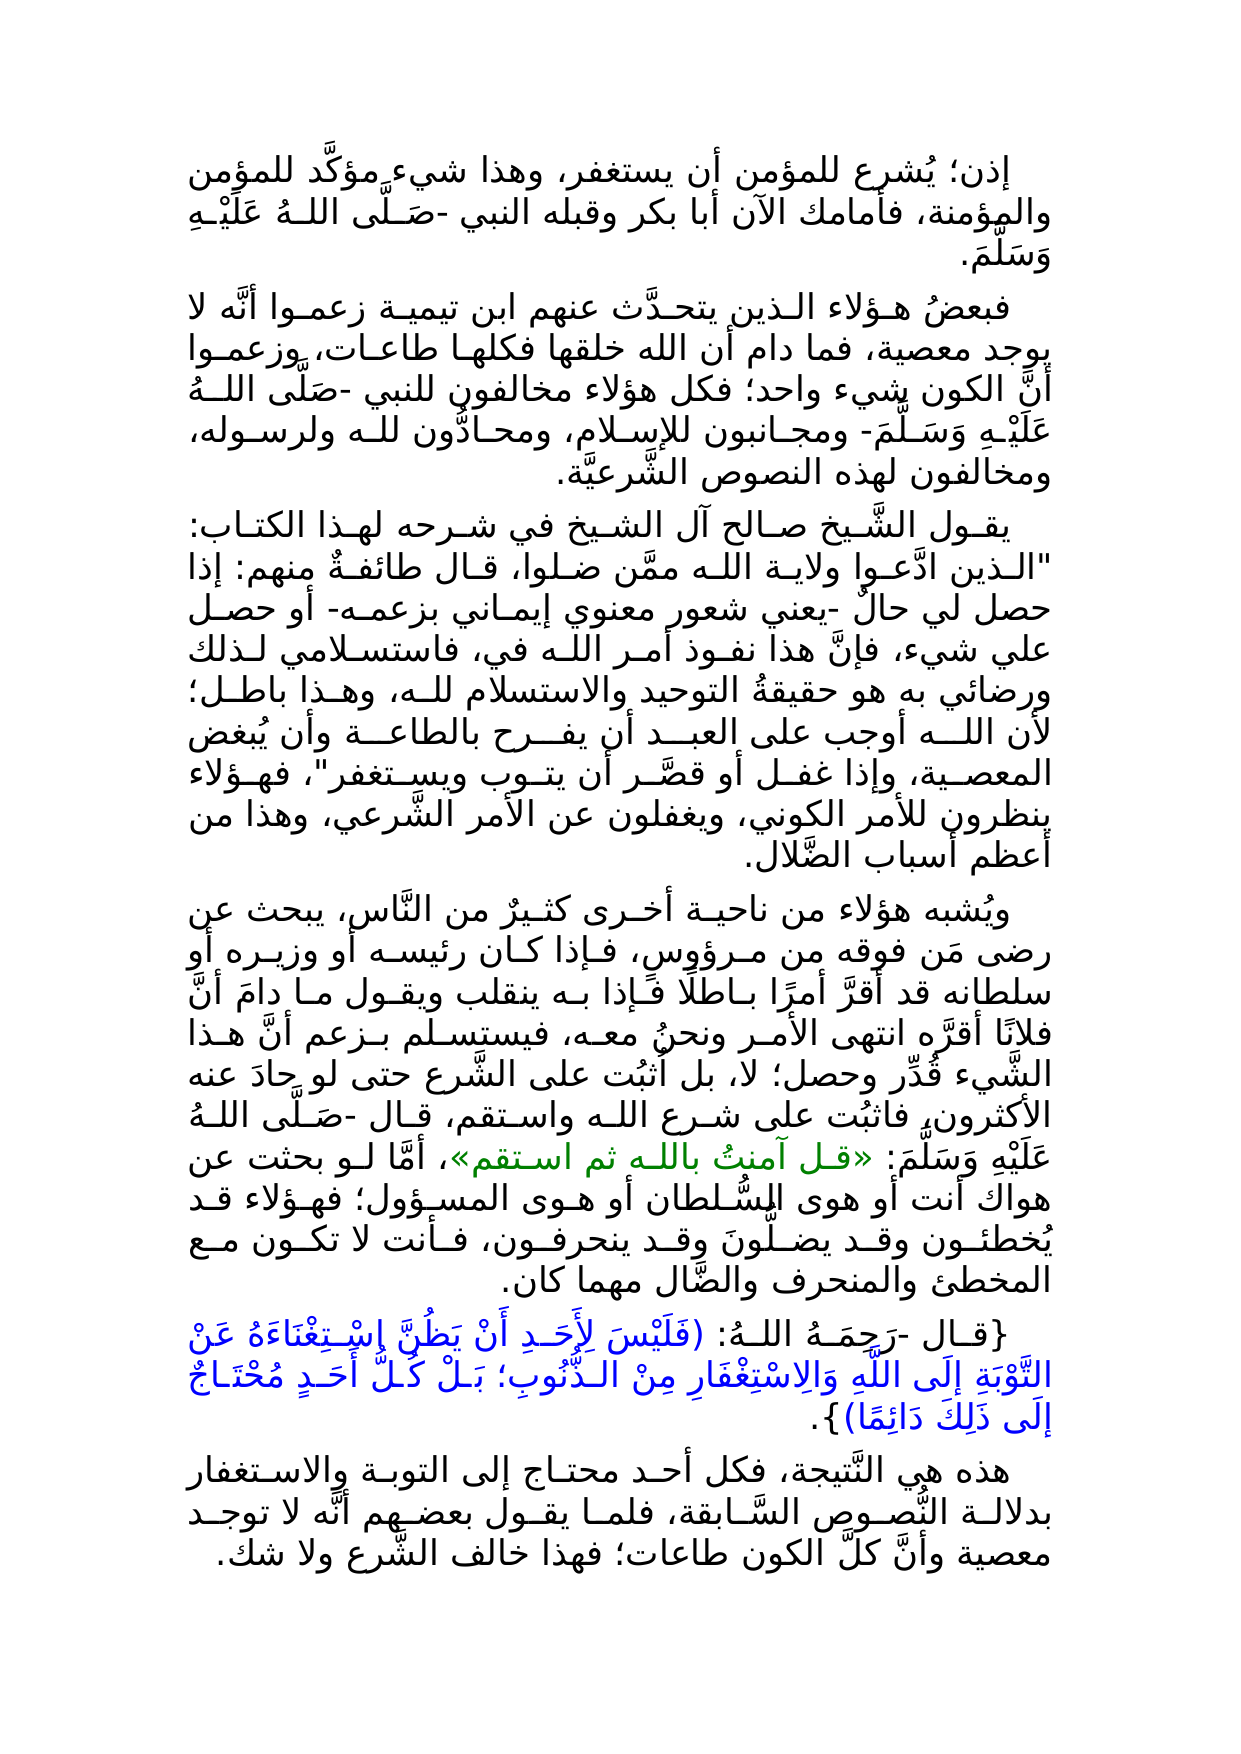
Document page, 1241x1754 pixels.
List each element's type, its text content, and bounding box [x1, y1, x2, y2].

text {قال -رَحِمَهُ اللهُ: (فَلَيْسَ لِأَحَدِ أَنْ يَظُنَّ اسْتِغْنَاءَهُ عَنْ التَّوْبَةِ إلَى اللَّهِ وَالِاسْتِغْفَارِ مِنْ الذُّنُوبِ؛ بَلْ كُلُّ أَحَدٍ مُحْتَاجٌ إلَى ذَلِكَ دَائِمًا)}. [187, 1314, 1053, 1437]
text فبعضُ هؤلاء الذين يتحدَّث عنهم ابن تيمية زعموا أنَّه لا يوجد معصية، فما دام أن الله خلقها فكلها طاعات، وزعموا أنَّ الكون شيء واحد؛ فكل هؤلاء مخالفون للنبي -صَلَّى اللهُ عَلَيْهِ وَسَلَّمَ- ومجانبون للإسلام، ومحادُّون لله ولرسوله، ومخالفون لهذه النصوص الشَّرعيَّة. [187, 286, 1053, 492]
text يقول الشَّيخ صالح آل الشيخ في شرحه لهذا الكتاب: "الذين ادَّعوا ولاية الله ممَّن ضلوا، قال طائفةٌ منهم: إذا حصل لي حالٌ -يعني شعور معنوي إيماني بزعمه- أو حصل علي شيء، فإنَّ هذا نفوذ أمر الله في، فاستسلامي لذلك ورضائي به هو حقيقةُ التوحيد والاستسلام لله، وهذا باطل؛ لأن الله أوجب على العبد أن يفرح بالطاعة وأن يُبغض المعصية، وإذا غفل أو قصَّر أن يتوب ويستغفر"، فهؤلاء ينظرون للأمر الكوني، ويغفلون عن الأمر الشَّرعي، وهذا من أعظم أسباب الضَّلال. [187, 505, 1053, 876]
text ويُشبه هؤلاء من ناحية أخرى كثيرٌ من النَّاس، يبحث عن رضى مَن فوقه من مرؤوسٍ، فإذا كان رئيسه أو وزيره أو سلطانه قد أقرَّ أمرًا باطلًا فإذا به ينقلب ويقول ما دامَ أنَّ فلانًا أقرَّه انتهى الأمر ونحنُ معه، فيستسلم بزعم أنَّ هذا الشَّيء قُدِّر وحصل؛ لا، بل اُثبُت على الشَّرع حتى لو حادَ عنه الأكثرون، فاثبُت على شرع الله واستقم، قال -صَلَّى اللهُ عَلَيْهِ وَسَلَّمَ: «قل آمنتُ بالله ثم استقم»، أمَّا لو بحثت عن هواك أنت أو هوى السُّلطان أو هوى المسؤول؛ فهؤلاء قد يُخطئون وقد يضلُّونَ وقد ينحرفون، فأنت لا تكون مع المخطئ والمنحرف والضَّال مهما كان. [187, 889, 1053, 1301]
text هذه هي النَّتيجة، فكل أحد محتاج إلى التوبة والاستغفار بدلالة النُّصوص السَّابقة، فلما يقول بعضهم أنَّه لا توجد معصية وأنَّ كلَّ الكون طاعات؛ فهذا خالف الشَّرع ولا شك. [187, 1450, 1053, 1574]
text إذن؛ يُشرع للمؤمن أن يستغفر، وهذا شيء مؤكَّد للمؤمن والمؤمنة، فأمامك الآن أبا بكر وقبله النبي -صَلَّى اللهُ عَلَيْهِ وَسَلَّمَ. [187, 150, 1053, 274]
